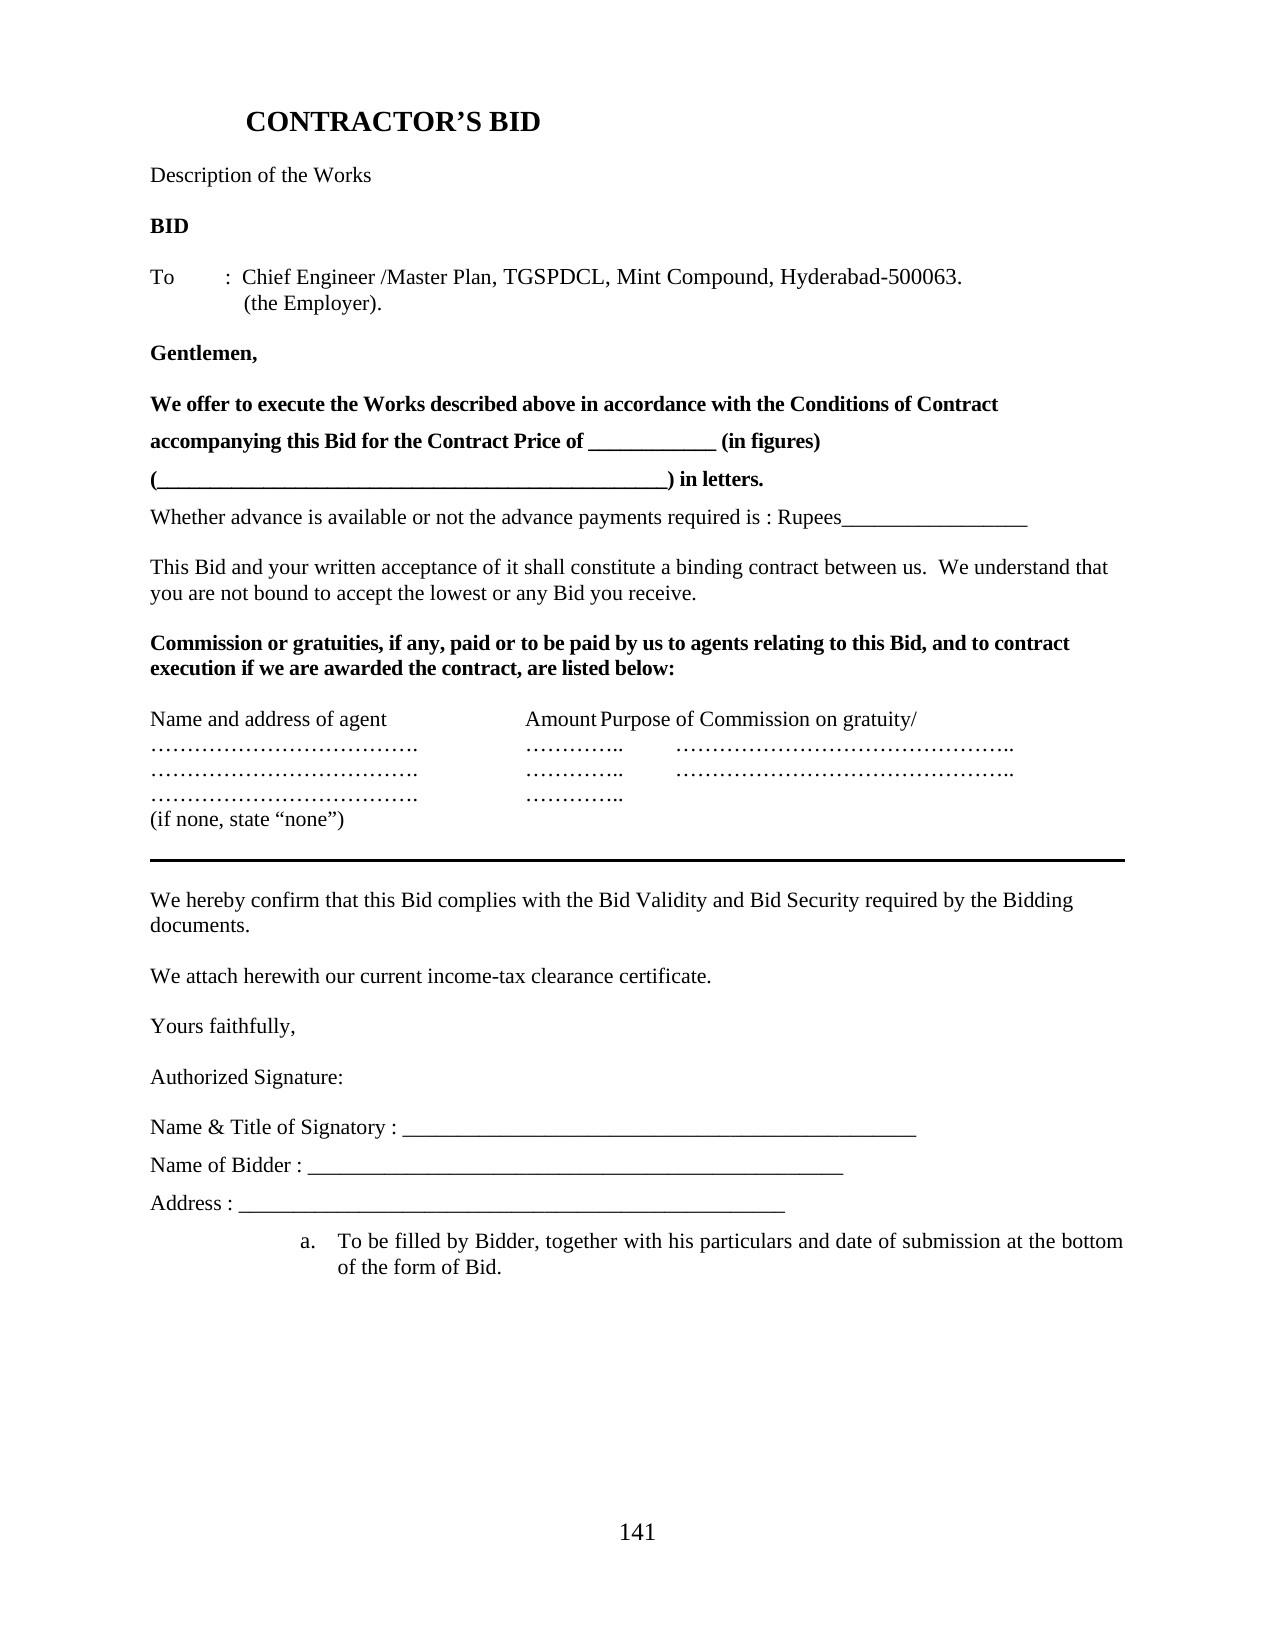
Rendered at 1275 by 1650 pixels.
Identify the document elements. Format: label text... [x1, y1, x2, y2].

text We offer to execute the Works described above in accordance with the Conditions of Contract accompanying this Bid for the Contract Price of ____________ (in figures) (________________________________________________) in letters. [150, 391, 1125, 491]
text Name and address of agent Amount Purpose of Commission on gratuity/ [150, 706, 1125, 731]
text ………………………………. ………….. ……………………………………….. [150, 756, 1125, 781]
text Yours faithfully, [150, 1013, 1125, 1038]
text We hereby confirm that this Bid complies with the Bid Validity and Bid Security required by the Bidding documents. [150, 887, 1125, 938]
text To : Chief Engineer /Master Plan, TGSPDCL, Mint Compound, Hyderabad-500063. [150, 263, 1125, 290]
text (the Employer). [169, 290, 1125, 315]
list To be filled by Bidder, together with his particulars and date of submission at the bottom of the form of Bid. [300, 1228, 1125, 1279]
text Commission or gratuities, if any, paid or to be paid by us to agents relating to this Bid, and to contract execution if we are awarded the contract, are listed below: [150, 630, 1125, 680]
text ………………………………. ………….. ……………………………………….. [150, 731, 1125, 756]
text Description of the Works [150, 162, 1125, 188]
text BID [150, 213, 1125, 238]
text Gentlemen, [150, 340, 1125, 365]
text CONTRACTOR’S BID [150, 104, 1125, 137]
text ………………………………. ………….. [150, 781, 1125, 806]
text (if none, state “none”) [150, 806, 1125, 832]
text Address : __________________________________________________ [150, 1190, 1125, 1215]
text This Bid and your written acceptance of it shall constitute a binding contract between us. We understand that you are not bound to accept the lowest or any Bid you receive. [150, 554, 1125, 605]
text We attach herewith our current income-tax clearance certificate. [150, 963, 1125, 988]
text Authorized Signature: [150, 1064, 1125, 1089]
text Name & Title of Signatory : _______________________________________________ [150, 1114, 1125, 1139]
text Name of Bidder : _________________________________________________ [150, 1152, 1125, 1177]
text Whether advance is available or not the advance payments required is : Rupees_________________ [150, 504, 1125, 529]
